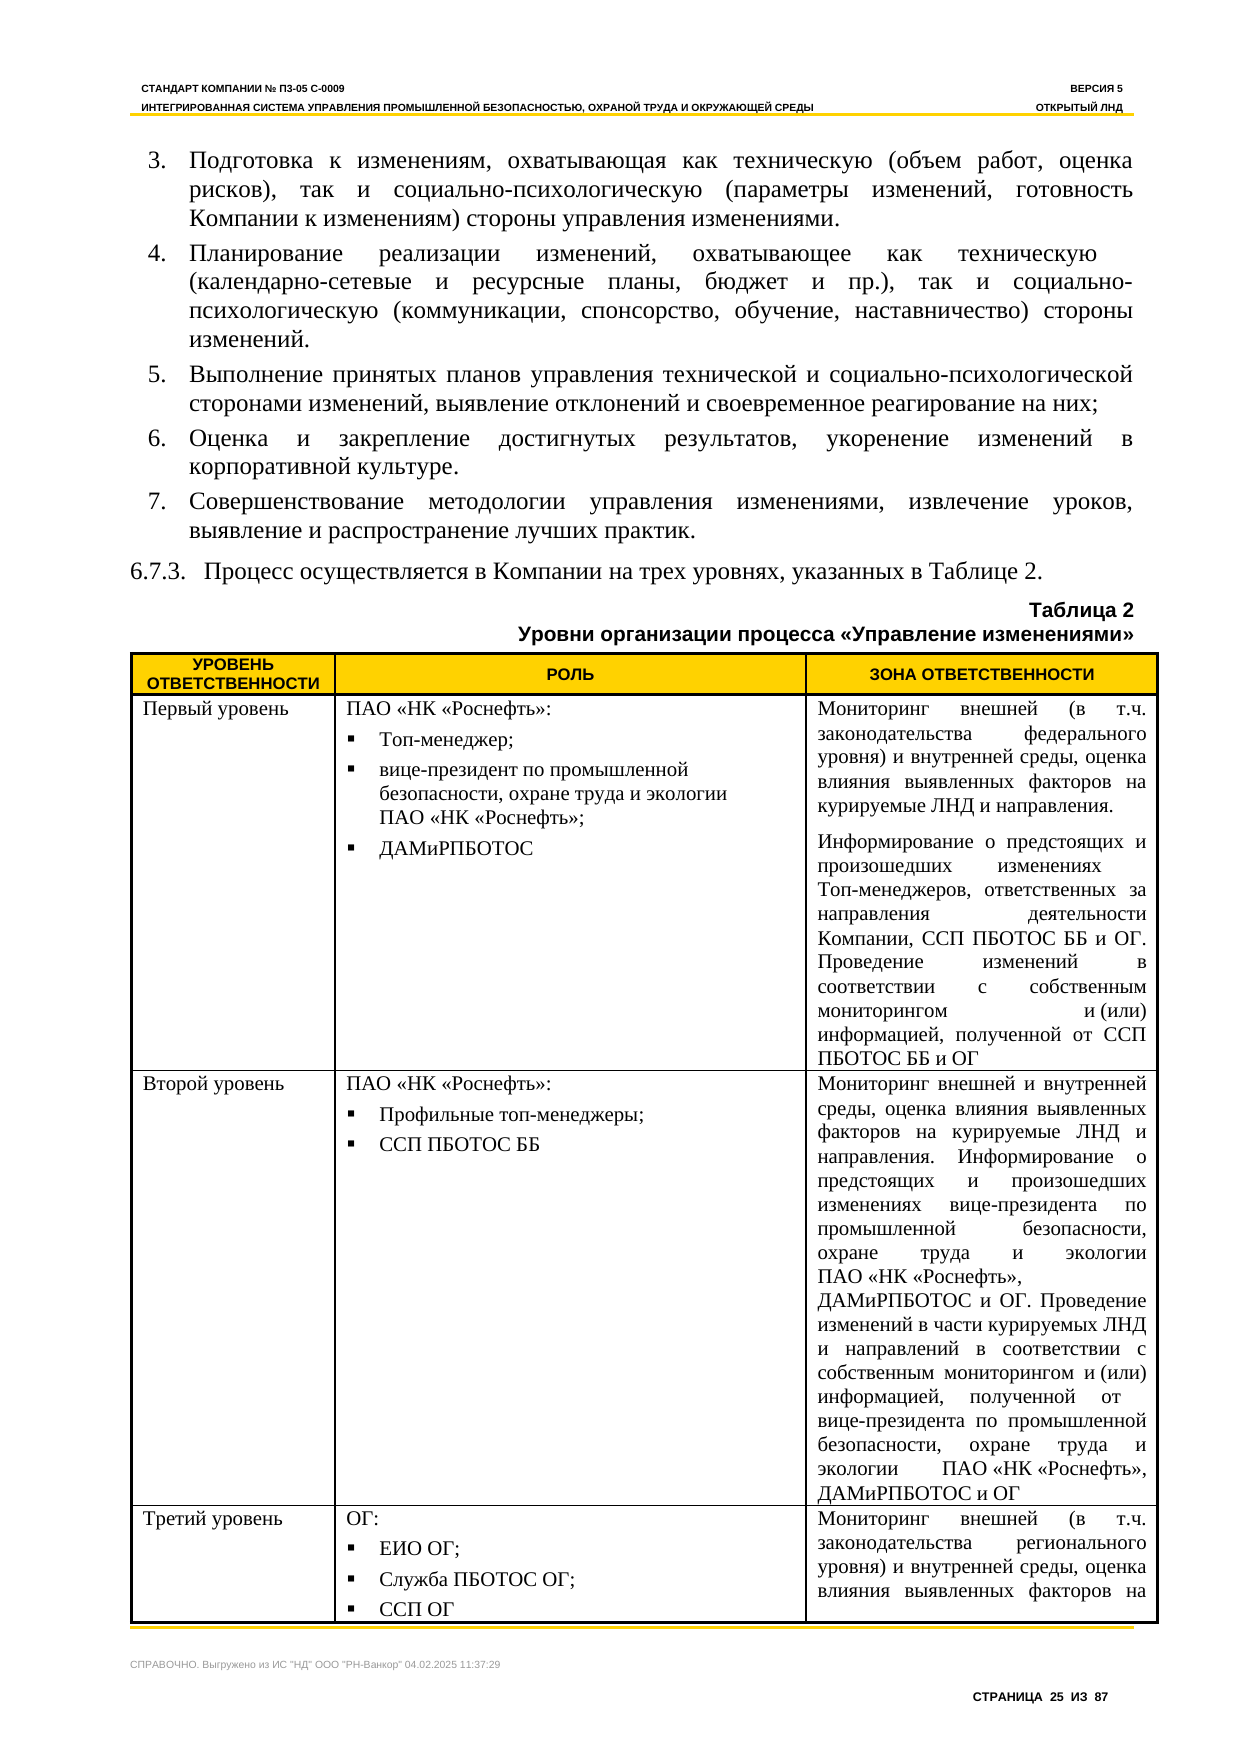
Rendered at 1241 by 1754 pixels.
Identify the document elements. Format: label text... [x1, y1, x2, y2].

list Подготовка к изменениям, охватывающая как техническую (объем работ, оценка рисков), так и социально-психологическую (параметры изменений, готовность Компании к изменениям) стороны управления изменениями. [148, 145, 1134, 231]
table_cell Мониторинг внешней и внутренней среды, оценка влияния выявленных факторов на курируемые ЛНД и направления. Информирование о предстоящих и произошедших изменениях вице-президента по промышленной безопасности, охране труда и экологии ПАО «НК «Роснефть», ДАМиРПБОТОС и ОГ. Проведение изменений в части курируемых ЛНД и направлений в соответствии с собственным мониторингом и (или) информацией, полученной от вице-президента по промышленной безопасности, охране труда и экологии ПАО «НК «Роснефть», ДАМиРПБОТОС и ОГ [807, 1071, 1156, 1504]
table_header ЗОНА ОТВЕТСТВЕННОСТИ [807, 655, 1156, 693]
list Процесс осуществляется в Компании на трех уровнях, указанных в Таблице 2. [130, 556, 1134, 585]
list Планирование реализации изменений, охватывающее как техническую (календарно-сетевые и ресурсные планы, бюджет и пр.), так и социально-психологическую (коммуникации, спонсорство, обучение, наставничество) стороны изменений. [148, 238, 1134, 353]
table_header РОЛЬ [336, 655, 805, 693]
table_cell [807, 1506, 1156, 1621]
list Выполнение принятых планов управления технической и социально-психологической сторонами изменений, выявление отклонений и своевременное реагирование на них; [148, 359, 1134, 416]
text Уровни организации процесса «Управление изменениями» [130, 622, 1134, 646]
table_cell ОГ: ЕИО ОГ; Служба ПБОТОС ОГ; ССП ОГ [336, 1506, 805, 1621]
table_header УРОВЕНЬ ОТВЕТСТВЕННОСТИ [133, 655, 334, 693]
table_cell ПАО «НК «Роснефть»: Топ-менеджер; вице-президент по промышленной безопасности, охране труда и экологии ПАО «НК «Роснефть»; ДАМиРПБОТОС [336, 696, 805, 1070]
list Совершенствование методологии управления изменениями, извлечение уроков, выявление и распространение лучших практик. [148, 486, 1134, 544]
table_cell Мониторинг внешней (в т.ч. законодательства федерального уровня) и внутренней среды, оценка влияния выявленных факторов на курируемые ЛНД и направления. Информирование о предстоящих и произошедших изменениях Топ-менеджеров, ответственных за направления деятельности Компании, ССП ПБОТОС ББ и ОГ. Проведение изменений в соответствии с собственным мониторингом и (или) информацией, полученной от ССП ПБОТОС ББ и ОГ [807, 696, 1156, 1070]
table_cell Первый уровень [133, 696, 334, 1070]
table_cell Второй уровень [133, 1071, 334, 1504]
table_cell Третий уровень [133, 1506, 334, 1621]
table_cell ПАО «НК «Роснефть»: Профильные топ-менеджеры; ССП ПБОТОС ББ [336, 1071, 805, 1504]
text Таблица 2 [130, 598, 1134, 622]
list Оценка и закрепление достигнутых результатов, укоренение изменений в корпоративной культуре. [148, 423, 1134, 480]
